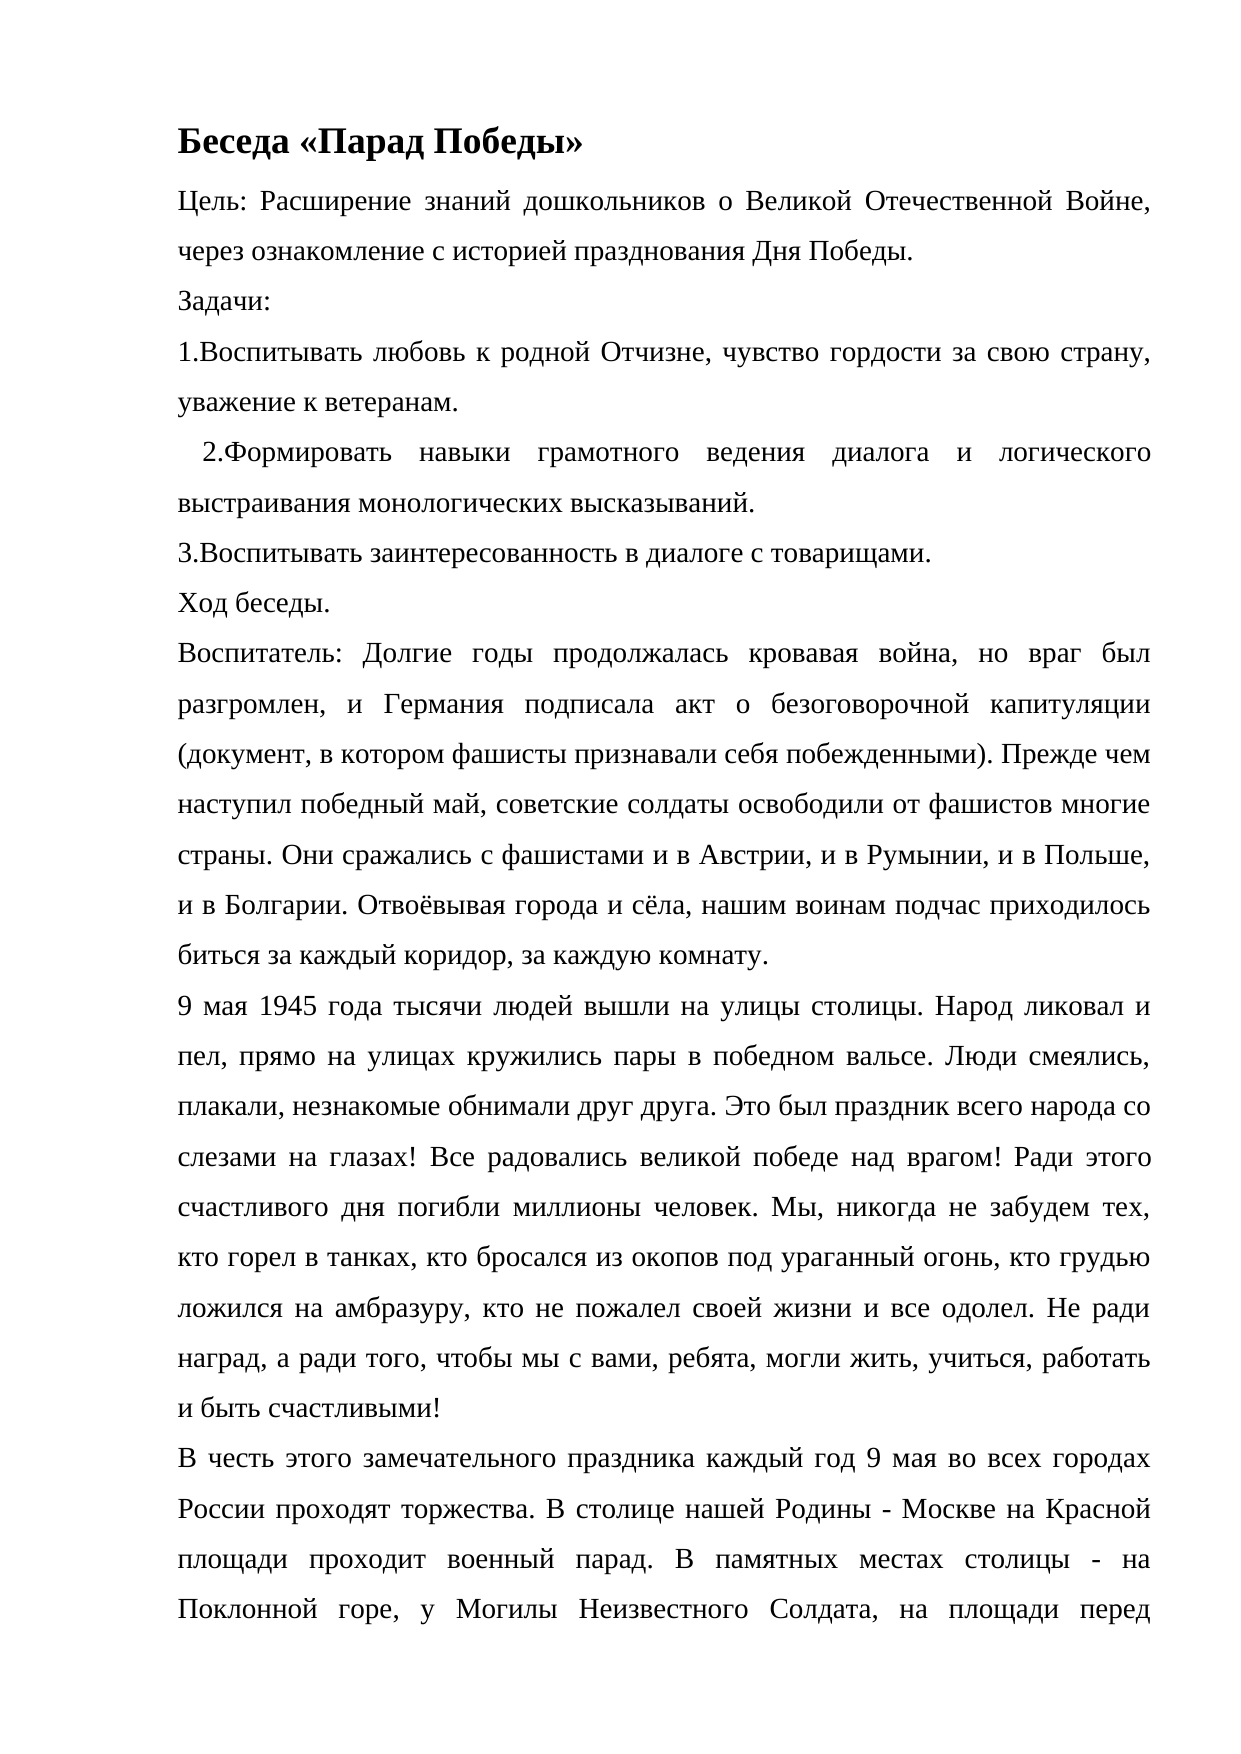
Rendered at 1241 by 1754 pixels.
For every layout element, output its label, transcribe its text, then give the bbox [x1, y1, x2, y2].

text 9 мая 1945 года тысячи людей вышли на улицы столицы. Народ ликовал и пел, прямо на улицах кружились пары в победном вальсе. Люди смеялись, плакали, незнакомые обнимали друг друга. Это был праздник всего народа со слезами на глазах! Все радовались великой победе над врагом! Ради этого счастливого дня погибли миллионы человек. Мы, никогда не забудем тех, кто горел в танках, кто бросался из окопов под ураганный огонь, кто грудью ложился на амбразуру, кто не пожалел своей жизни и все одолел. Не ради наград, а ради того, чтобы мы с вами, ребята, могли жить, учиться, работать и быть счастливыми! [177, 988, 1152, 1424]
text Цель: Расширение знаний дошкольников о Великой Отечественной Войне, через ознакомление с историей празднования Дня Победы. [177, 183, 1152, 267]
text Воспитатель: Долгие годы продолжалась кровавая война, но враг был разгромлен, и Германия подписала акт о безоговорочной капитуляции (документ, в котором фашисты признавали себя побежденными). Прежде чем наступил победный май, советские солдаты освободили от фашистов многие страны. Они сражались с фашистами и в Австрии, и в Румынии, и в Польше, и в Болгарии. Отвоёвывая города и сёла, нашим воинам подчас приходилось биться за каждый коридор, за каждую комнату. [177, 636, 1152, 971]
text 2.Формировать навыки грамотного ведения диалога и логического выстраивания монологических высказываний. [177, 434, 1152, 518]
text 3.Воспитывать заинтересованность в диалоге с товарищами. [177, 535, 1152, 568]
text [177, 1441, 1152, 1625]
text 1.Воспитывать любовь к родной Отчизне, чувство гордости за свою страну, уважение к ветеранам. [177, 334, 1152, 418]
text Задачи: [177, 283, 1152, 317]
text Ход беседы. [177, 585, 1152, 619]
text Беседа «Парад Победы» [177, 118, 1152, 161]
